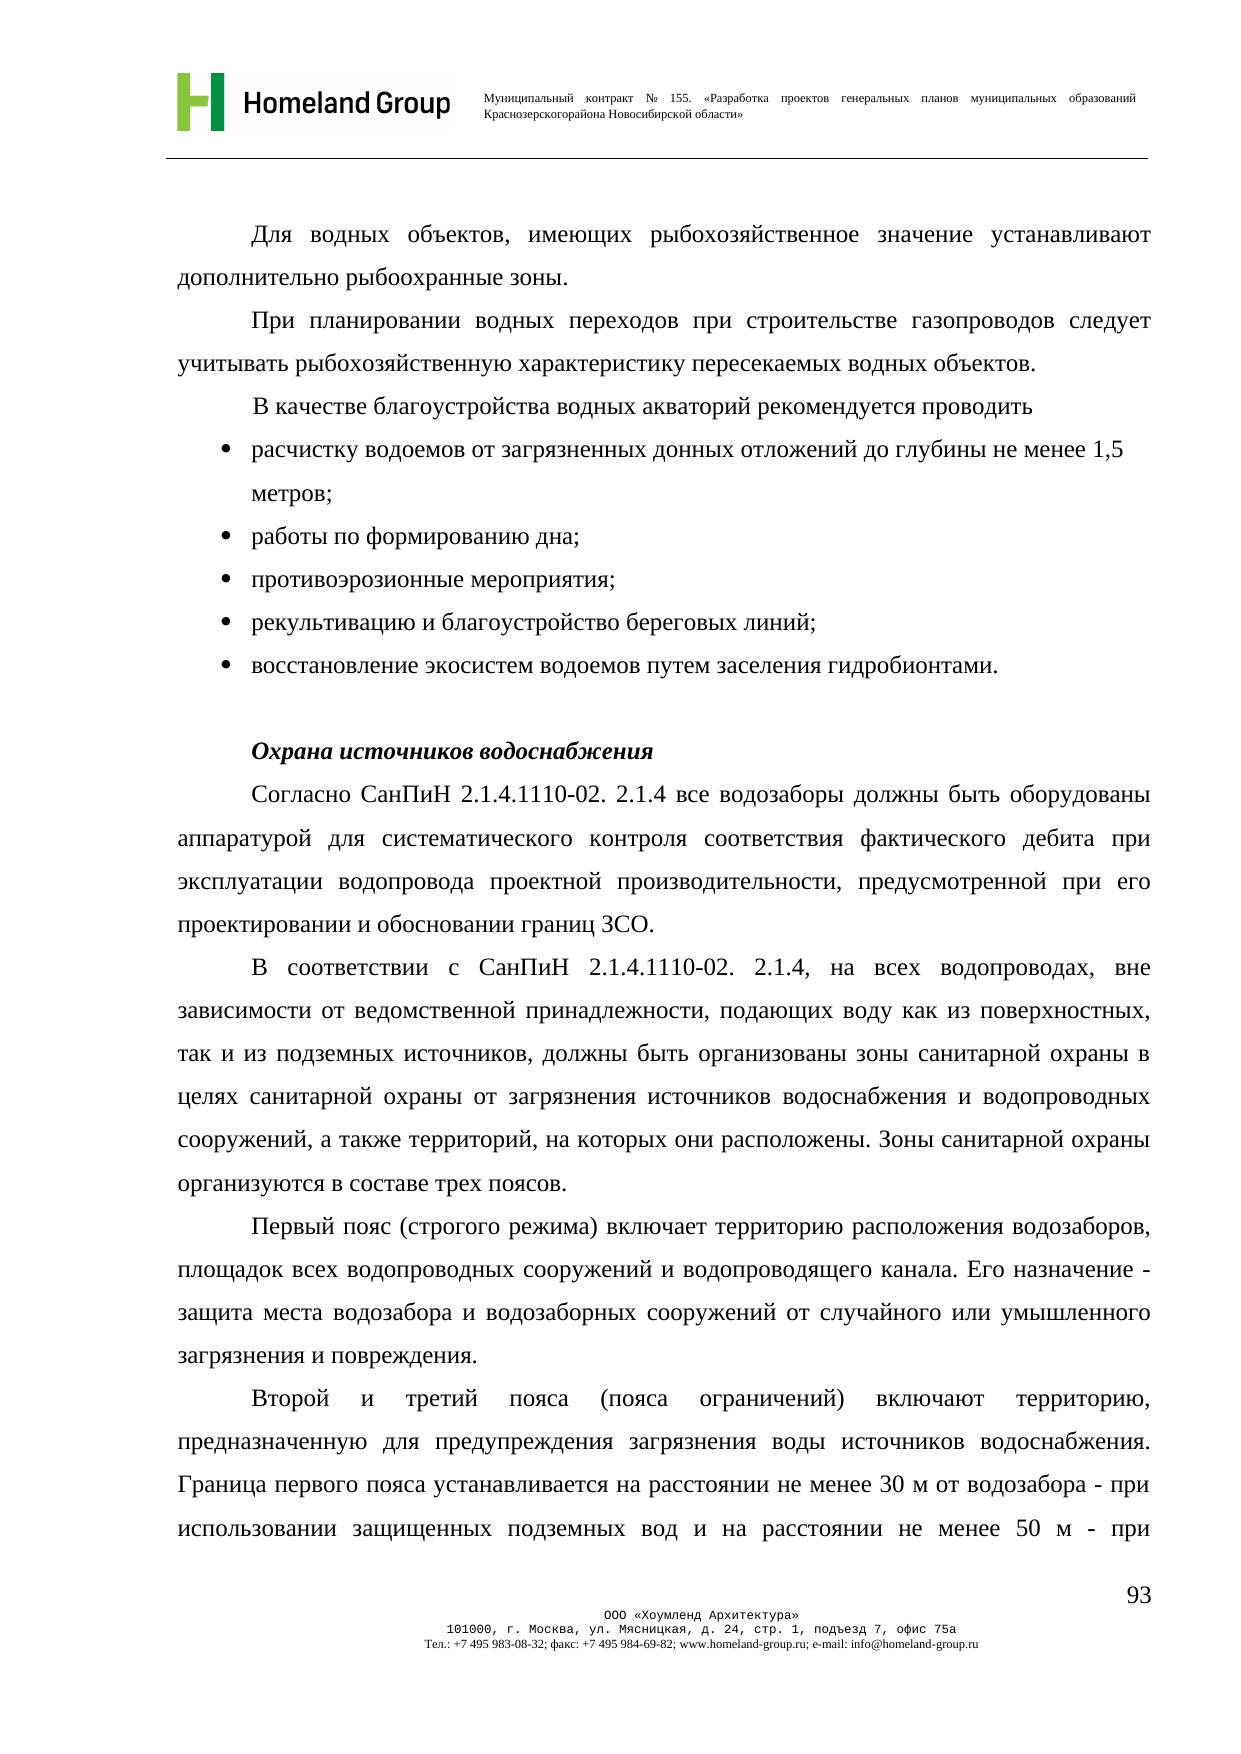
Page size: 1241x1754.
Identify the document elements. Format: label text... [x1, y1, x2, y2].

text Охрана источников водоснабжения [177, 736, 1152, 765]
picture [177, 73, 450, 131]
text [177, 1383, 1152, 1541]
text Согласно СанПиН 2.1.4.1110-02. 2.1.4 все водозаборы должны быть оборудованы аппаратурой для систематического контроля соответствия фактического дебита при эксплуатации водопровода проектной производительности, предусмотренной при его проектировании и обосновании границ ЗСО. [177, 779, 1152, 938]
list работы по формированию дна; [222, 521, 1152, 549]
list восстановление экосистем водоемов путем заселения гидробионтами. [222, 650, 1152, 679]
text Первый пояс (строгого режима) включает территорию расположения водозаборов, площадок всех водопроводных сооружений и водопроводящего канала. Его назначение - защита места водозабора и водозаборных сооружений от случайного или умышленного загрязнения и повреждения. [177, 1211, 1152, 1369]
list расчистку водоемов от загрязненных донных отложений до глубины не менее 1,5 метров; [222, 434, 1152, 506]
text В соответствии с СанПиН 2.1.4.1110-02. 2.1.4, на всех водопроводах, вне зависимости от ведомственной принадлежности, подающих воду как из поверхностных, так и из подземных источников, должны быть организованы зоны санитарной охраны в целях санитарной охраны от загрязнения источников водоснабжения и водопроводных сооружений, а также территорий, на которых они расположены. Зоны санитарной охраны организуются в составе трех поясов. [177, 952, 1152, 1196]
text Для водных объектов, имеющих рыбохозяйственное значение устанавливают дополнительно рыбоохранные зоны. [177, 219, 1152, 291]
text При планировании водных переходов при строительстве газопроводов следует учитывать рыбохозяйственную характеристику пересекаемых водных объектов. [177, 305, 1152, 377]
list рекультивацию и благоустройство береговых линий; [222, 607, 1152, 636]
text В качестве благоустройства водных акваторий рекомендуется проводить [177, 391, 1152, 420]
list противоэрозионные мероприятия; [222, 564, 1152, 593]
